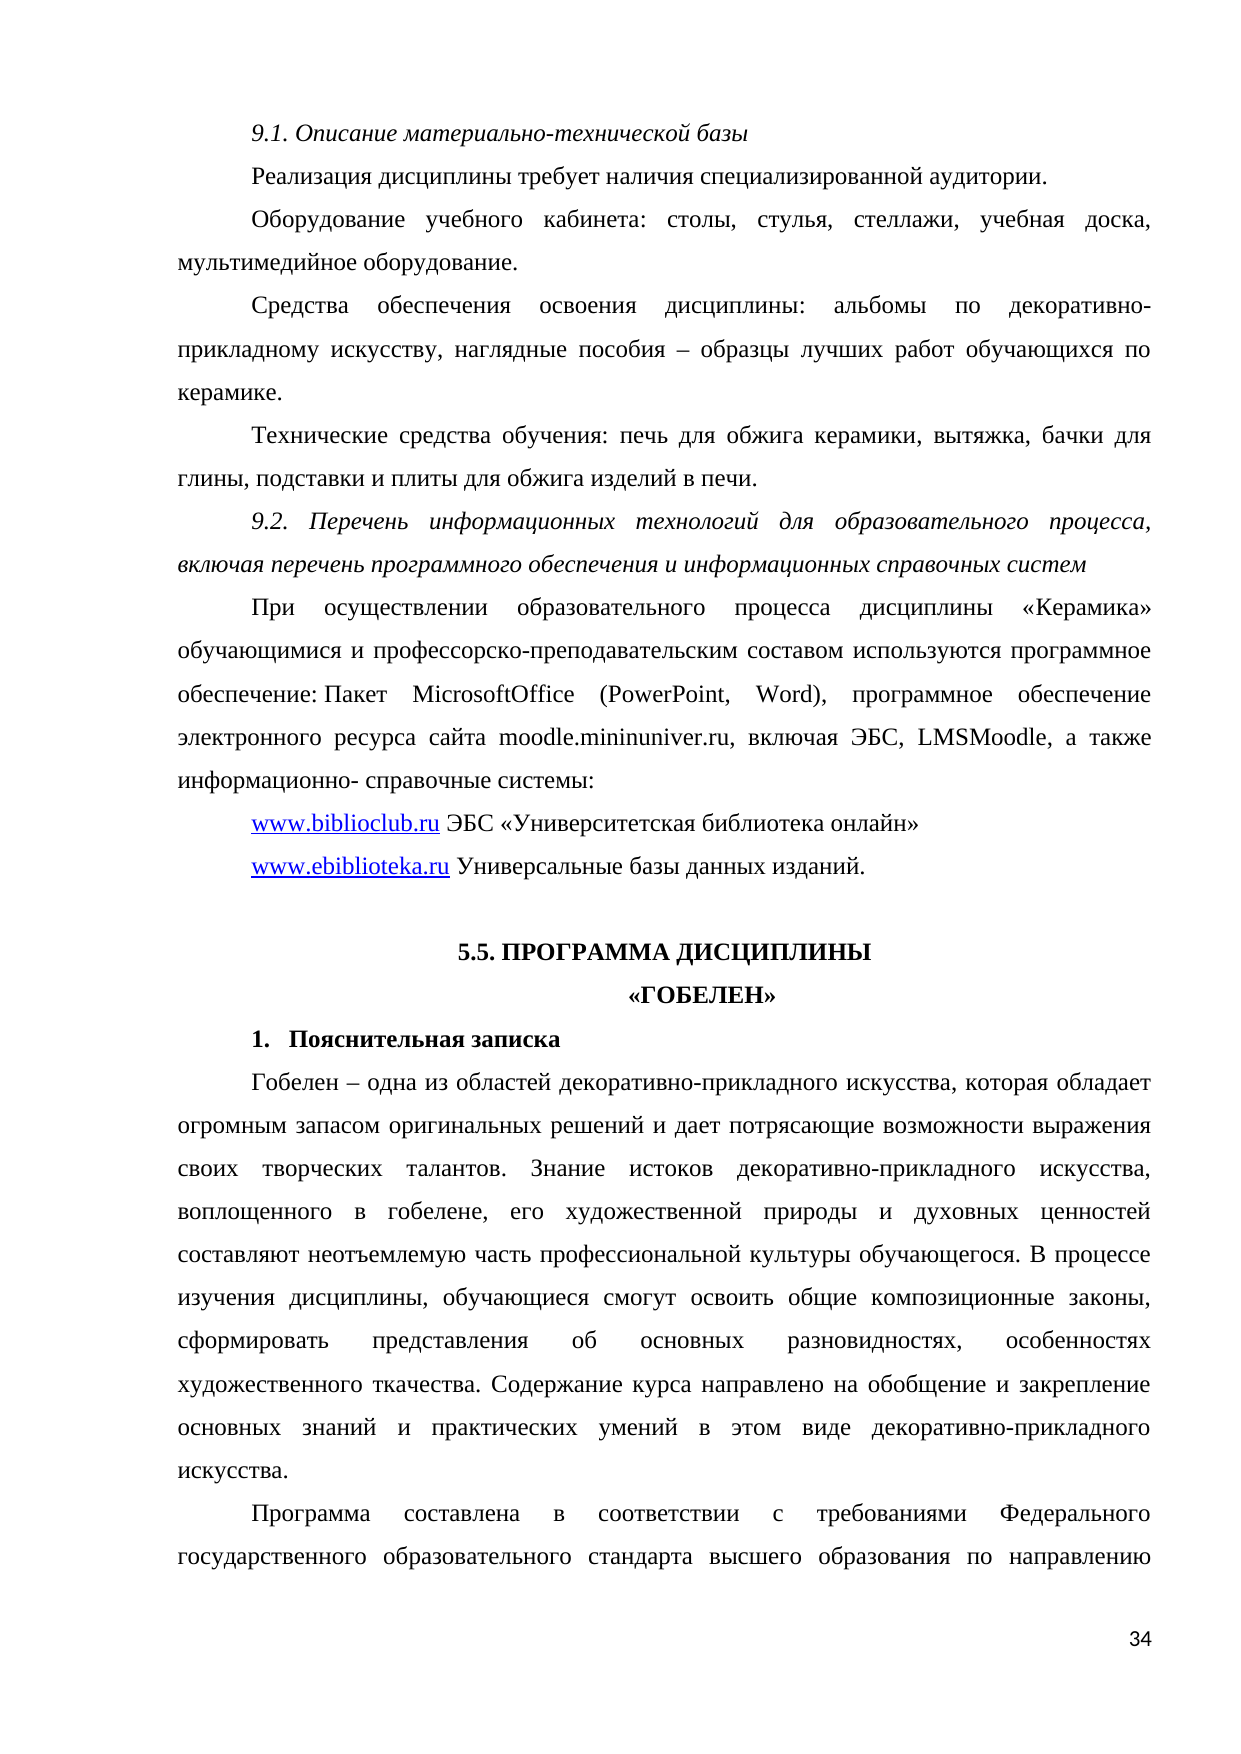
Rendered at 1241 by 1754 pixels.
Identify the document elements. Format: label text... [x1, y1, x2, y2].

list Пояснительная записка [251, 1024, 1152, 1052]
text Реализация дисциплины требует наличия специализированной аудитории. [177, 161, 1152, 190]
text www.biblioclub.ru ЭБС «Университетская библиотека онлайн» [177, 808, 1152, 837]
text При осуществлении образовательного процесса дисциплины «Керамика» обучающимися и профессорско-преподавательским составом используются программное обеспечение: Пакет MicrosoftOffice (PowerPoint, Word), программное обеспечение электронного ресурса сайта moodle.mininuniver.ru, включая ЭБС, LMSMoodle, а также информационно- справочные системы: [177, 592, 1152, 794]
text 9.2. Перечень информационных технологий для образовательного процесса, включая перечень программного обеспечения и информационных справочных систем [177, 506, 1152, 578]
text 9.1. Описание материально-технической базы [177, 118, 1152, 147]
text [177, 1498, 1152, 1570]
text www.ebiblioteka.ru Универсальные базы данных изданий. [177, 851, 1152, 880]
text Гобелен – одна из областей декоративно-прикладного искусства, которая обладает огромным запасом оригинальных решений и дает потрясающие возможности выражения своих творческих талантов. Знание истоков декоративно-прикладного искусства, воплощенного в гобелене, его художественной природы и духовных ценностей составляют неотъемлемую часть профессиональной культуры обучающегося. В процессе изучения дисциплины, обучающиеся смогут освоить общие композиционные законы, сформировать представления об основных разновидностях, особенностях художественного ткачества. Содержание курса направлено на обобщение и закрепление основных знаний и практических умений в этом виде декоративно-прикладного искусства. [177, 1067, 1152, 1484]
text Технические средства обучения: печь для обжига керамики, вытяжка, бачки для глины, подставки и плиты для обжига изделий в печи. [177, 420, 1152, 492]
text Оборудование учебного кабинета: столы, стулья, стеллажи, учебная доска, мультимедийное оборудование. [177, 204, 1152, 276]
text «ГОБЕЛЕН» [252, 981, 1152, 1009]
text 5.5. ПРОГРАММА ДИСЦИПЛИНЫ [177, 937, 1152, 966]
text Средства обеспечения освоения дисциплины: альбомы по декоративно-прикладному искусству, наглядные пособия – образцы лучших работ обучающихся по керамике. [177, 291, 1152, 406]
